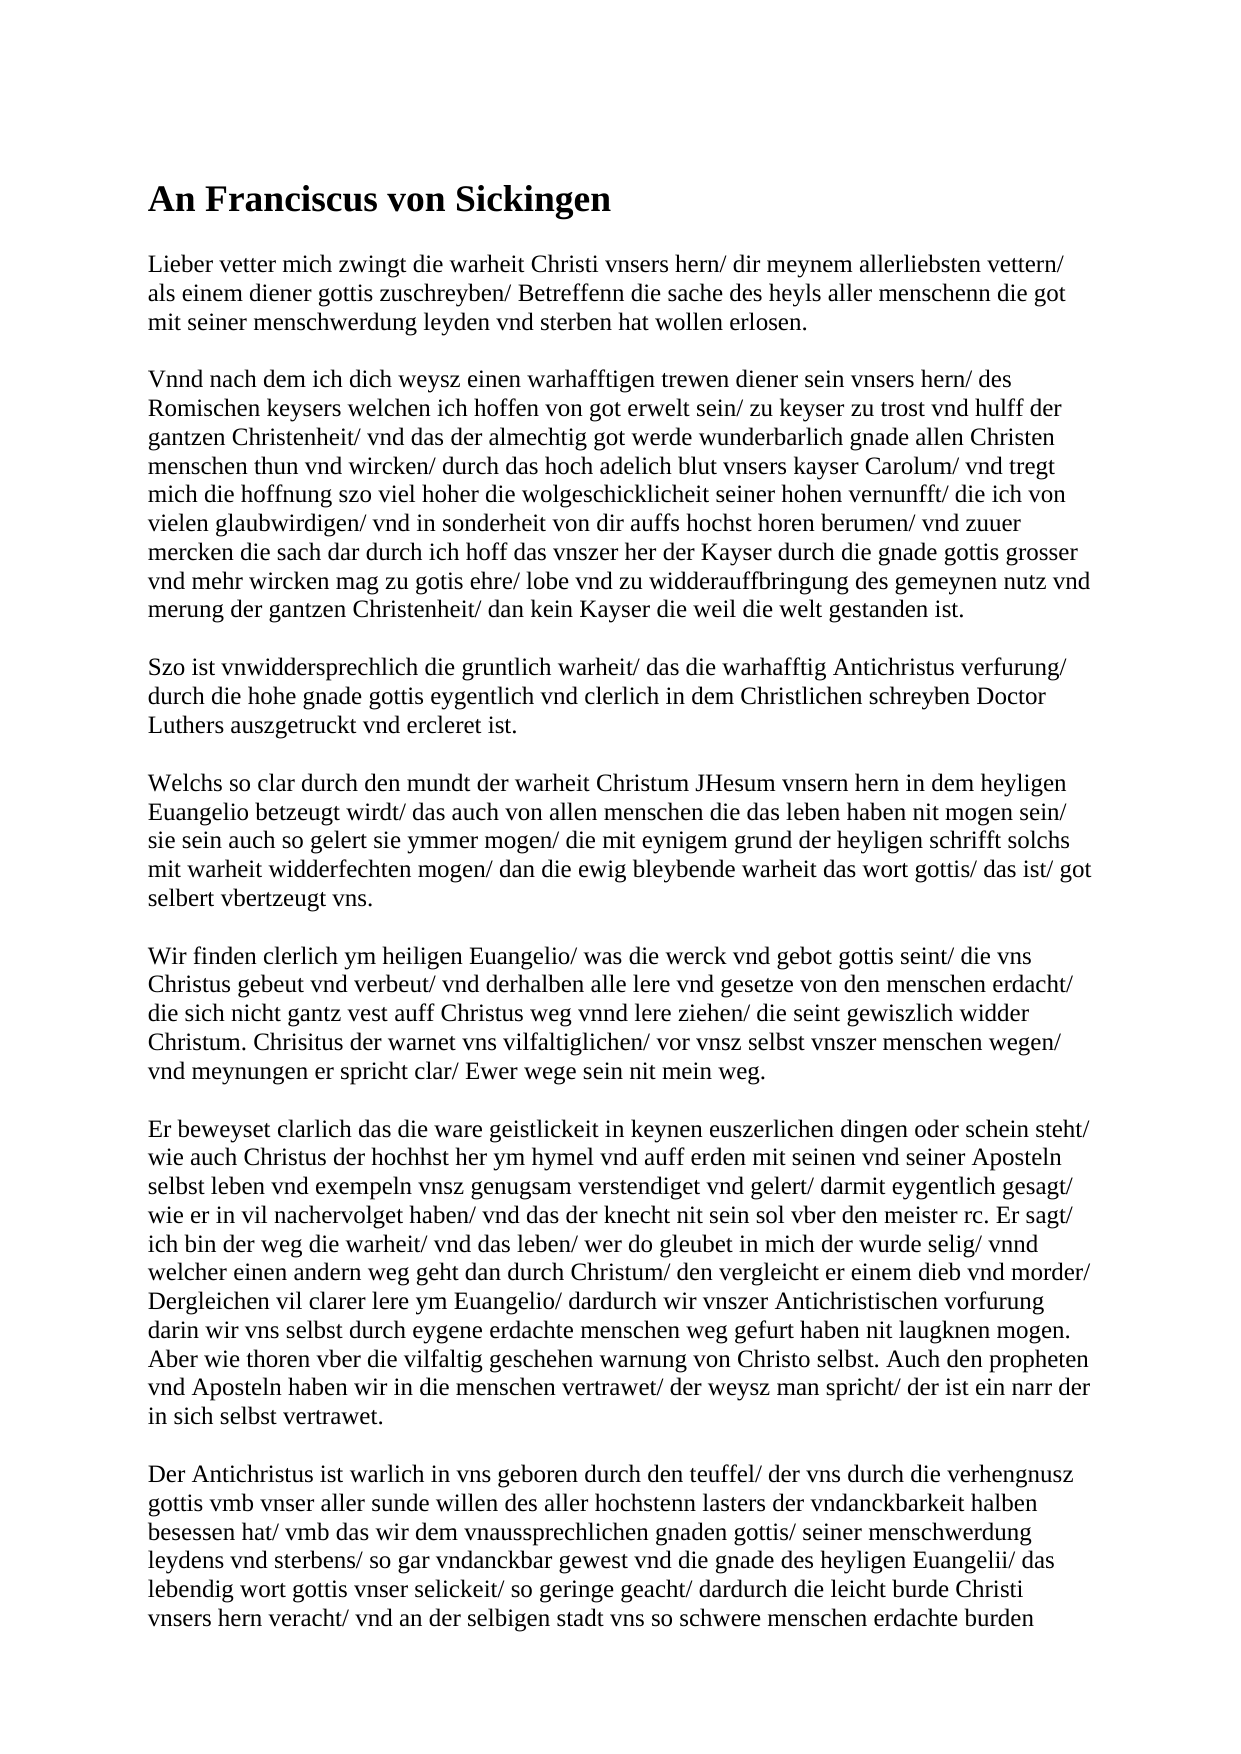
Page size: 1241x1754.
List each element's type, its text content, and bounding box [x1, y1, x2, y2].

text Vnnd nach dem ich dich weysz einen warhafftigen trewen diener sein vnsers hern/ des Romischen keysers welchen ich hoffen von got erwelt sein/ zu keyser zu trost vnd hulff der gantzen Christenheit/ vnd das der almechtig got werde wunderbarlich gnade allen Christen menschen thun vnd wircken/ durch das hoch adelich blut vnsers kayser Carolum/ vnd tregt mich die hoffnung szo viel hoher die wolgeschicklicheit seiner hohen vernunfft/ die ich von vielen glaubwirdigen/ vnd in sonderheit von dir auffs hochst horen berumen/ vnd zuuer mercken die sach dar durch ich hoff das vnszer her der Kayser durch die gnade gottis grosser vnd mehr wircken mag zu gotis ehre/ lobe vnd zu widderauffbringung des gemeynen nutz vnd merung der gantzen Christenheit/ dan kein Kayser die weil die welt gestanden ist. [148, 364, 1093, 623]
subtitle An Franciscus von Sickingen [148, 177, 1093, 220]
text Welchs so clar durch den mundt der warheit Christum JHesum vnsern hern in dem heyligen Euangelio betzeugt wirdt/ das auch von allen menschen die das leben haben nit mogen sein/ sie sein auch so gelert sie ymmer mogen/ die mit eynigem grund der heyligen schrifft solchs mit warheit widderfechten mogen/ dan die ewig bleybende warheit das wort gottis/ das ist/ got selbert vbertzeugt vns. [148, 768, 1093, 912]
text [148, 1459, 1093, 1632]
text Er beweyset clarlich das die ware geistlickeit in keynen euszerlichen dingen oder schein steht/ wie auch Christus der hochhst her ym hymel vnd auff erden mit seinen vnd seiner Aposteln selbst leben vnd exempeln vnsz genugsam verstendiget vnd gelert/ darmit eygentlich gesagt/ wie er in vil nachervolget haben/ vnd das der knecht nit sein sol vber den meister rc. Er sagt/ ich bin der weg die warheit/ vnd das leben/ wer do gleubet in mich der wurde selig/ vnnd welcher einen andern weg geht dan durch Christum/ den vergleicht er einem dieb vnd morder/ Dergleichen vil clarer lere ym Euangelio/ dardurch wir vnszer Antichristischen vorfurung darin wir vns selbst durch eygene erdachte menschen weg gefurt haben nit laugknen mogen. Aber wie thoren vber die vilfaltig geschehen warnung von Christo selbst. Auch den propheten vnd Aposteln haben wir in die menschen vertrawet/ der weysz man spricht/ der ist ein narr der in sich selbst vertrawet. [148, 1114, 1093, 1430]
text Wir finden clerlich ym heiligen Euangelio/ was die werck vnd gebot gottis seint/ die vns Christus gebeut vnd verbeut/ vnd derhalben alle lere vnd gesetze von den menschen erdacht/ die sich nicht gantz vest auff Christus weg vnnd lere ziehen/ die seint gewiszlich widder Christum. Chrisitus der warnet vns vilfaltiglichen/ vor vnsz selbst vnszer menschen wegen/ vnd meynungen er spricht clar/ Ewer wege sein nit mein weg. [148, 941, 1093, 1084]
text Szo ist vnwiddersprechlich die gruntlich warheit/ das die warhafftig Antichristus verfurung/ durch die hohe gnade gottis eygentlich vnd clerlich in dem Christlichen schreyben Doctor Luthers auszgetruckt vnd ercleret ist. [148, 652, 1093, 739]
text Lieber vetter mich zwingt die warheit Christi vnsers hern/ dir meynem allerliebsten vettern/ als einem diener gottis zuschreyben/ Betreffenn die sache des heyls aller menschenn die got mit seiner menschwerdung leyden vnd sterben hat wollen erlosen. [148, 249, 1093, 335]
